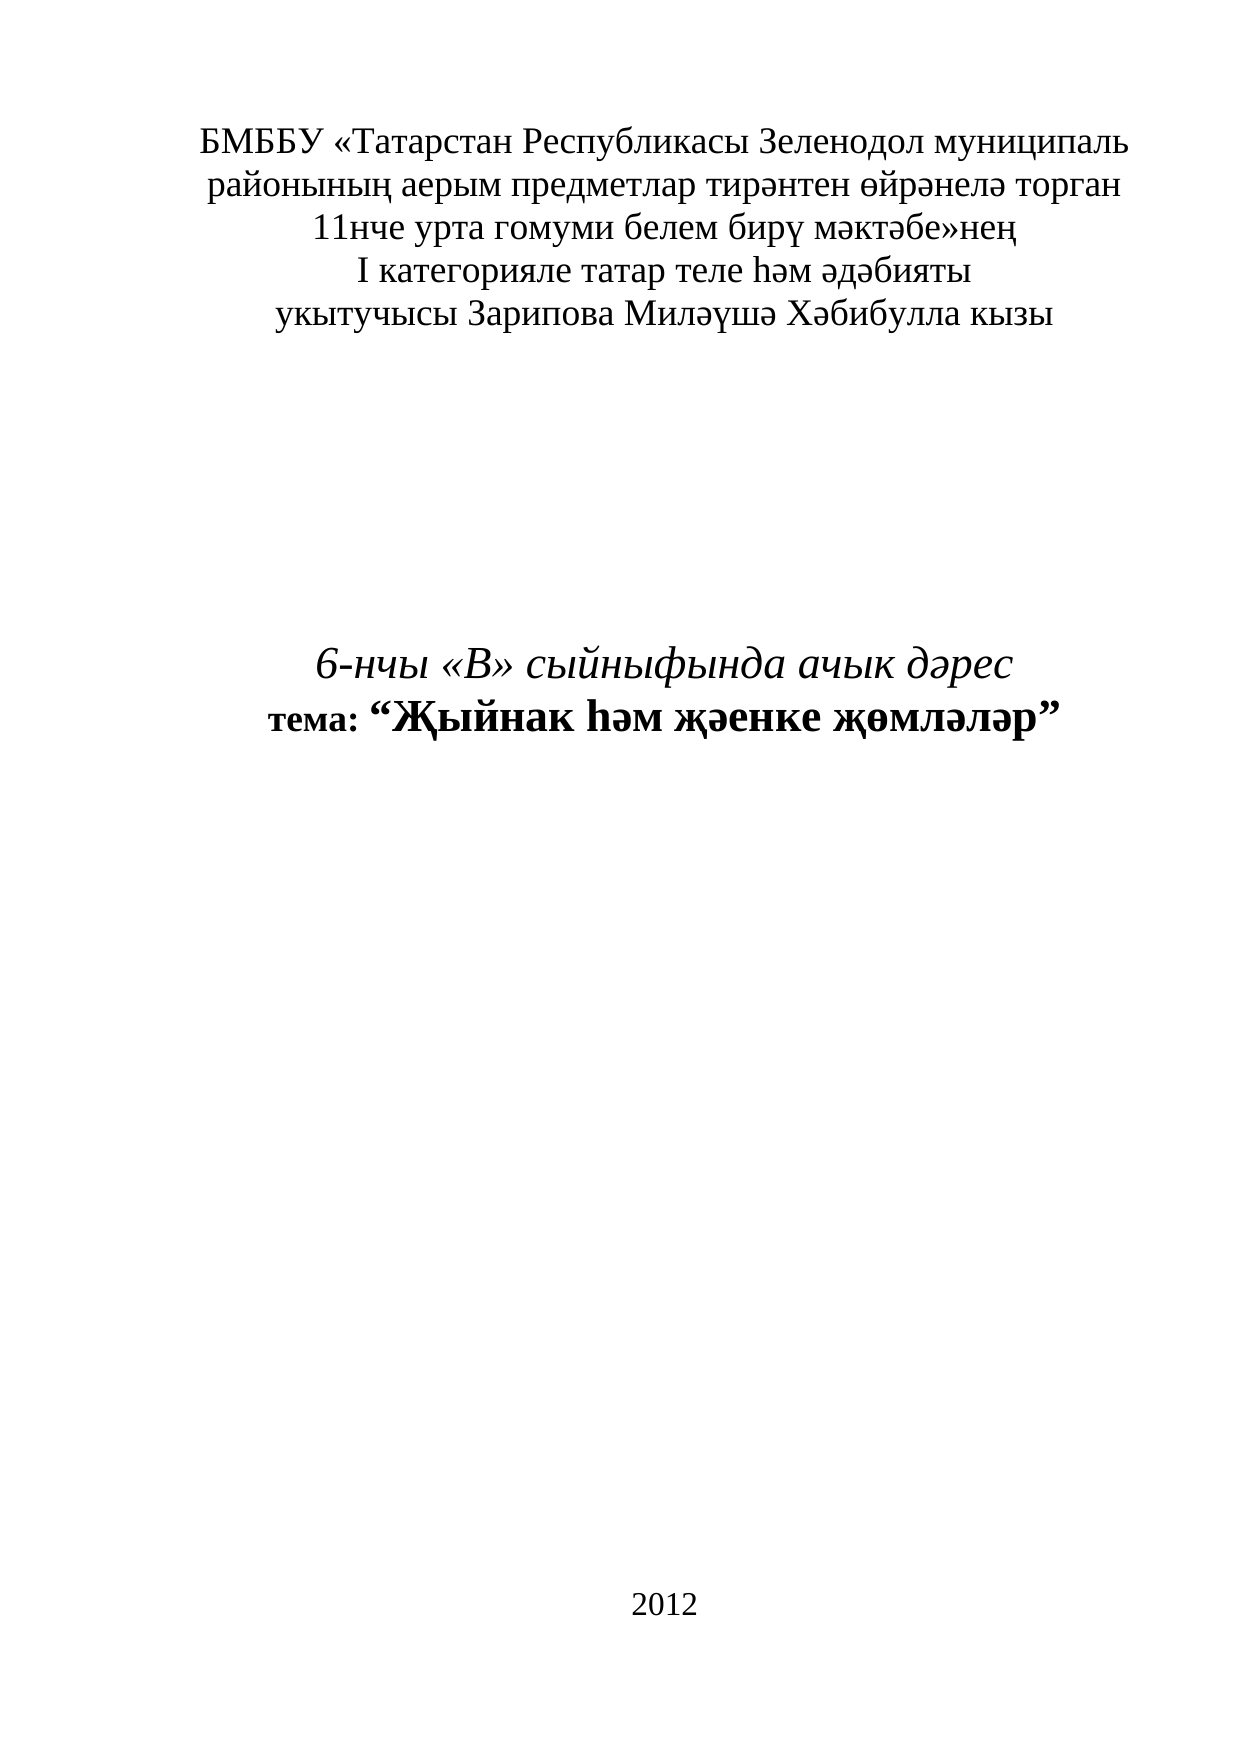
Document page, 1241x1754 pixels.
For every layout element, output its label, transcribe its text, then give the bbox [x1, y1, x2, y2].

text 2012 [177, 1584, 1152, 1623]
text 6-нчы «В» сыйныфында ачык дәрес [177, 636, 1152, 688]
text укытучысы Зарипова Миләүшә Хәбибулла кызы [177, 291, 1152, 334]
text тема: “Җыйнак һәм җәенке җөмләләр” [177, 688, 1152, 741]
text I категорияле татар теле һәм әдәбияты [177, 247, 1152, 291]
text БМББУ «Татарстан Республикасы Зеленодол муниципаль районының аерым предметлар тирәнтен өйрәнелә торган 11нче урта гомуми белем бирү мәктәбе»нең [177, 118, 1152, 247]
